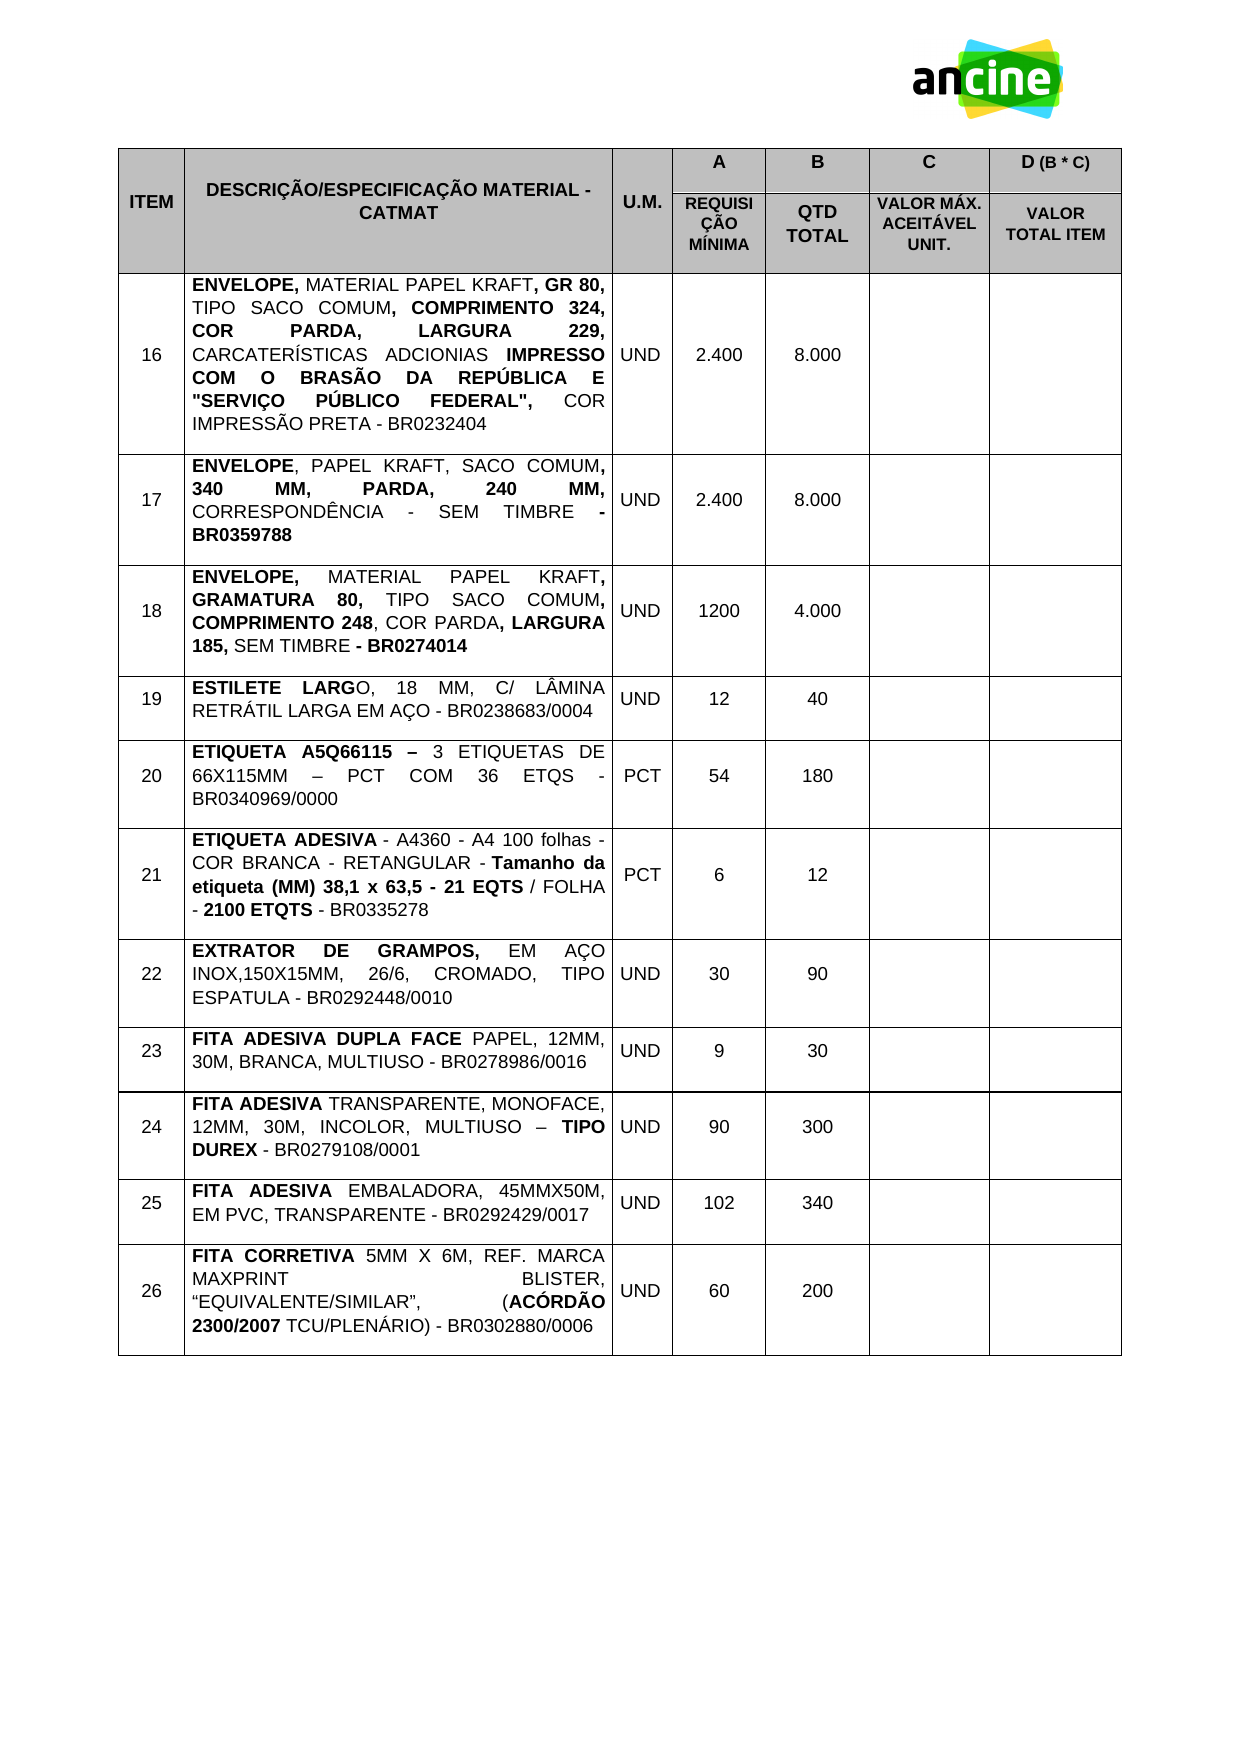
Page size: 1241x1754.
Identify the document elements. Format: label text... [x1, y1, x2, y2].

table_cell [990, 274, 1121, 453]
table_cell 25 [119, 1180, 184, 1244]
table_cell QTD TOTAL [766, 194, 869, 273]
table_cell 21 [119, 829, 184, 939]
table_cell [870, 1180, 989, 1244]
table_cell [870, 829, 989, 939]
table_cell REQUISIÇÃO MÍNIMA [673, 194, 765, 273]
table_cell ETIQUETA ADESIVA - A4360 - A4 100 folhas - COR BRANCA - RETANGULAR - Tamanho da etiqueta (MM) 38,1 x 63,5 - 21 EQTS / FOLHA - 2100 ETQTS - BR0335278 [185, 829, 612, 939]
table_cell ENVELOPE, MATERIAL PAPEL KRAFT, GR 80, TIPO SACO COMUM, COMPRIMENTO 324, COR PARDA, LARGURA 229, CARCATERÍSTICAS ADCIONIAS IMPRESSO COM O BRASÃO DA REPÚBLICA E "SERVIÇO PÚBLICO FEDERAL", COR IMPRESSÃO PRETA - BR0232404 [185, 274, 612, 453]
table_cell 17 [119, 455, 184, 564]
table_cell 8.000 [766, 274, 869, 453]
table_cell 12 [673, 677, 765, 740]
table_cell VALOR MÁX. ACEITÁVEL UNIT. [870, 194, 989, 273]
table_cell 300 [766, 1093, 869, 1179]
table_cell EXTRATOR DE GRAMPOS, EM AÇO INOX,150X15MM, 26/6, CROMADO, TIPO ESPATULA - BR0292448/0010 [185, 940, 612, 1027]
table_header ITEM [119, 149, 184, 273]
table_cell [870, 455, 989, 564]
table_cell UND [613, 677, 672, 740]
table_cell [990, 455, 1121, 564]
table_cell UND [613, 274, 672, 453]
table_cell 2.400 [673, 274, 765, 453]
table_cell [990, 1245, 1121, 1355]
table_header A [673, 149, 765, 192]
table_cell 6 [673, 829, 765, 939]
table_cell FITA ADESIVA TRANSPARENTE, MONOFACE, 12MM, 30M, INCOLOR, MULTIUSO – TIPO DUREX - BR0279108/0001 [185, 1093, 612, 1179]
table_cell UND [613, 1028, 672, 1091]
table_cell FITA ADESIVA DUPLA FACE PAPEL, 12MM, 30M, BRANCA, MULTIUSO - BR0278986/0016 [185, 1028, 612, 1091]
table_cell PCT [613, 741, 672, 828]
table_header DESCRIÇÃO/ESPECIFICAÇÃO MATERIAL - CATMAT [185, 149, 612, 273]
table_cell FITA ADESIVA EMBALADORA, 45MMX50M, EM PVC, TRANSPARENTE - BR0292429/0017 [185, 1180, 612, 1244]
table_cell FITA CORRETIVA 5MM X 6M, REF. MARCA MAXPRINT BLISTER, “EQUIVALENTE/SIMILAR”, (ACÓRDÃO 2300/2007 TCU/PLENÁRIO) - BR0302880/0006 [185, 1245, 612, 1355]
table_header D (B * C) [990, 149, 1121, 192]
table_cell [990, 566, 1121, 676]
table_cell 30 [766, 1028, 869, 1091]
table_cell 9 [673, 1028, 765, 1091]
table_cell UND [613, 1180, 672, 1244]
table_cell 90 [766, 940, 869, 1027]
table_cell 54 [673, 741, 765, 828]
table_cell 180 [766, 741, 869, 828]
table_cell PCT [613, 829, 672, 939]
table_header U.M. [613, 149, 672, 273]
table_cell 30 [673, 940, 765, 1027]
table_cell UND [613, 455, 672, 564]
table_cell [990, 940, 1121, 1027]
table_cell 90 [673, 1093, 765, 1179]
table_cell ETIQUETA A5Q66115 – 3 ETIQUETAS DE 66X115MM – PCT COM 36 ETQS - BR0340969/0000 [185, 741, 612, 828]
table_cell [990, 1180, 1121, 1244]
table_cell UND [613, 566, 672, 676]
table_cell [990, 1093, 1121, 1179]
table_cell 200 [766, 1245, 869, 1355]
table_cell UND [613, 940, 672, 1027]
table_cell [870, 1028, 989, 1091]
table_cell [870, 1093, 989, 1179]
table_cell VALOR TOTAL ITEM [990, 194, 1121, 273]
table_cell 1200 [673, 566, 765, 676]
table_cell 16 [119, 274, 184, 453]
table_cell 26 [119, 1245, 184, 1355]
table_cell 12 [766, 829, 869, 939]
table_cell [870, 940, 989, 1027]
table_cell UND [613, 1093, 672, 1179]
table_cell [870, 274, 989, 453]
table_cell 19 [119, 677, 184, 740]
table_cell [870, 677, 989, 740]
table_cell 2.400 [673, 455, 765, 564]
table_cell 102 [673, 1180, 765, 1244]
table_cell [870, 566, 989, 676]
table_cell ENVELOPE, MATERIAL PAPEL KRAFT, GRAMATURA 80, TIPO SACO COMUM, COMPRIMENTO 248, COR PARDA, LARGURA 185, SEM TIMBRE - BR0274014 [185, 566, 612, 676]
table_cell [870, 741, 989, 828]
table_cell [870, 1245, 989, 1355]
table_cell 18 [119, 566, 184, 676]
table_cell 22 [119, 940, 184, 1027]
table_cell [990, 1028, 1121, 1091]
table_cell 20 [119, 741, 184, 828]
table_cell 4.000 [766, 566, 869, 676]
table_header C [870, 149, 989, 192]
table_cell [990, 741, 1121, 828]
table_cell ENVELOPE, PAPEL KRAFT, SACO COMUM, 340 MM, PARDA, 240 MM, CORRESPONDÊNCIA - SEM TIMBRE - BR0359788 [185, 455, 612, 564]
table_cell UND [613, 1245, 672, 1355]
table_header B [766, 149, 869, 192]
picture [913, 39, 1063, 119]
table_cell 340 [766, 1180, 869, 1244]
table_cell 8.000 [766, 455, 869, 564]
table_cell ESTILETE LARGO, 18 MM, C/ LÂMINA RETRÁTIL LARGA EM AÇO - BR0238683/0004 [185, 677, 612, 740]
table_cell [990, 677, 1121, 740]
table_cell [990, 829, 1121, 939]
table_cell 60 [673, 1245, 765, 1355]
table_cell 23 [119, 1028, 184, 1091]
table_cell 40 [766, 677, 869, 740]
table_cell 24 [119, 1093, 184, 1179]
